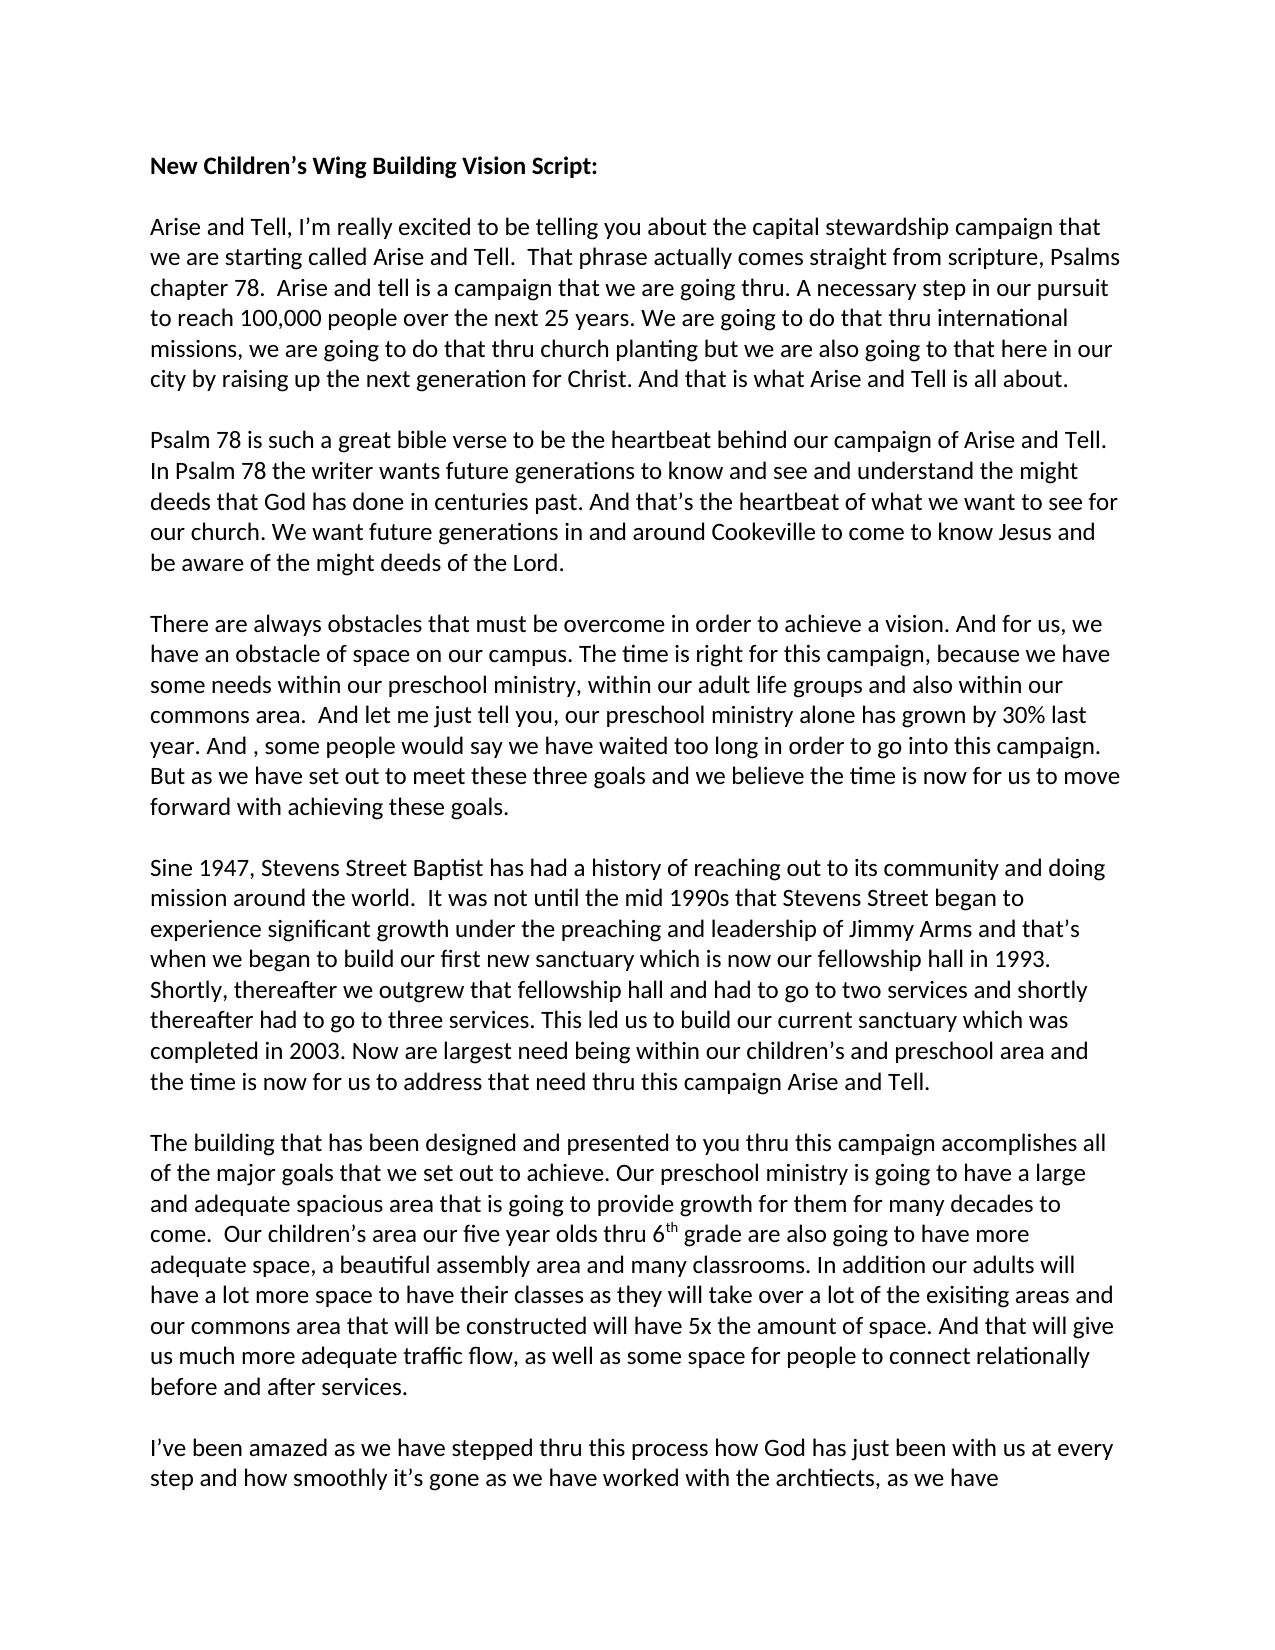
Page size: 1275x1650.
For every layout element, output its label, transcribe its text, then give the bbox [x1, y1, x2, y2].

text Psalm 78 is such a great bible verse to be the heartbeat behind our campaign of Arise and Tell. In Psalm 78 the writer wants future generations to know and see and understand the might deeds that God has done in centuries past. And that’s the heartbeat of what we want to see for our church. We want future generations in and around Cookeville to come to know Jesus and be aware of the might deeds of the Lord. [150, 425, 1125, 577]
text The building that has been designed and presented to you thru this campaign accomplishes all of the major goals that we set out to achieve. Our preschool ministry is going to have a large and adequate spacious area that is going to provide growth for them for many decades to come. Our children’s area our five year olds thru 6th grade are also going to have more adequate space, a beautiful assembly area and many classrooms. In addition our adults will have a lot more space to have their classes as they will take over a lot of the exisiting areas and our commons area that will be constructed will have 5x the amount of space. And that will give us much more adequate traffic flow, as well as some space for people to connect relationally before and after services. [150, 1127, 1125, 1401]
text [150, 1432, 1125, 1493]
text Arise and Tell, I’m really excited to be telling you about the capital stewardship campaign that we are starting called Arise and Tell. That phrase actually comes straight from scripture, Psalms chapter 78. Arise and tell is a campaign that we are going thru. A necessary step in our pursuit to reach 100,000 people over the next 25 years. We are going to do that thru international missions, we are going to do that thru church planting but we are also going to that here in our city by raising up the next generation for Christ. And that is what Arise and Tell is all about. [150, 211, 1125, 394]
text There are always obstacles that must be overcome in order to achieve a vision. And for us, we have an obstacle of space on our campus. The time is right for this campaign, because we have some needs within our preschool ministry, within our adult life groups and also within our commons area. And let me just tell you, our preschool ministry alone has grown by 30% last year. And , some people would say we have waited too long in order to go into this campaign. But as we have set out to meet these three goals and we believe the time is now for us to move forward with achieving these goals. [150, 608, 1125, 821]
text New Children’s Wing Building Vision Script: [150, 150, 1125, 181]
text Sine 1947, Stevens Street Baptist has had a history of reaching out to its community and doing mission around the world. It was not until the mid 1990s that Stevens Street began to experience significant growth under the preaching and leadership of Jimmy Arms and that’s when we began to build our first new sanctuary which is now our fellowship hall in 1993. Shortly, thereafter we outgrew that fellowship hall and had to go to two services and shortly thereafter had to go to three services. This led us to build our current sanctuary which was completed in 2003. Now are largest need being within our children’s and preschool area and the time is now for us to address that need thru this campaign Arise and Tell. [150, 852, 1125, 1096]
